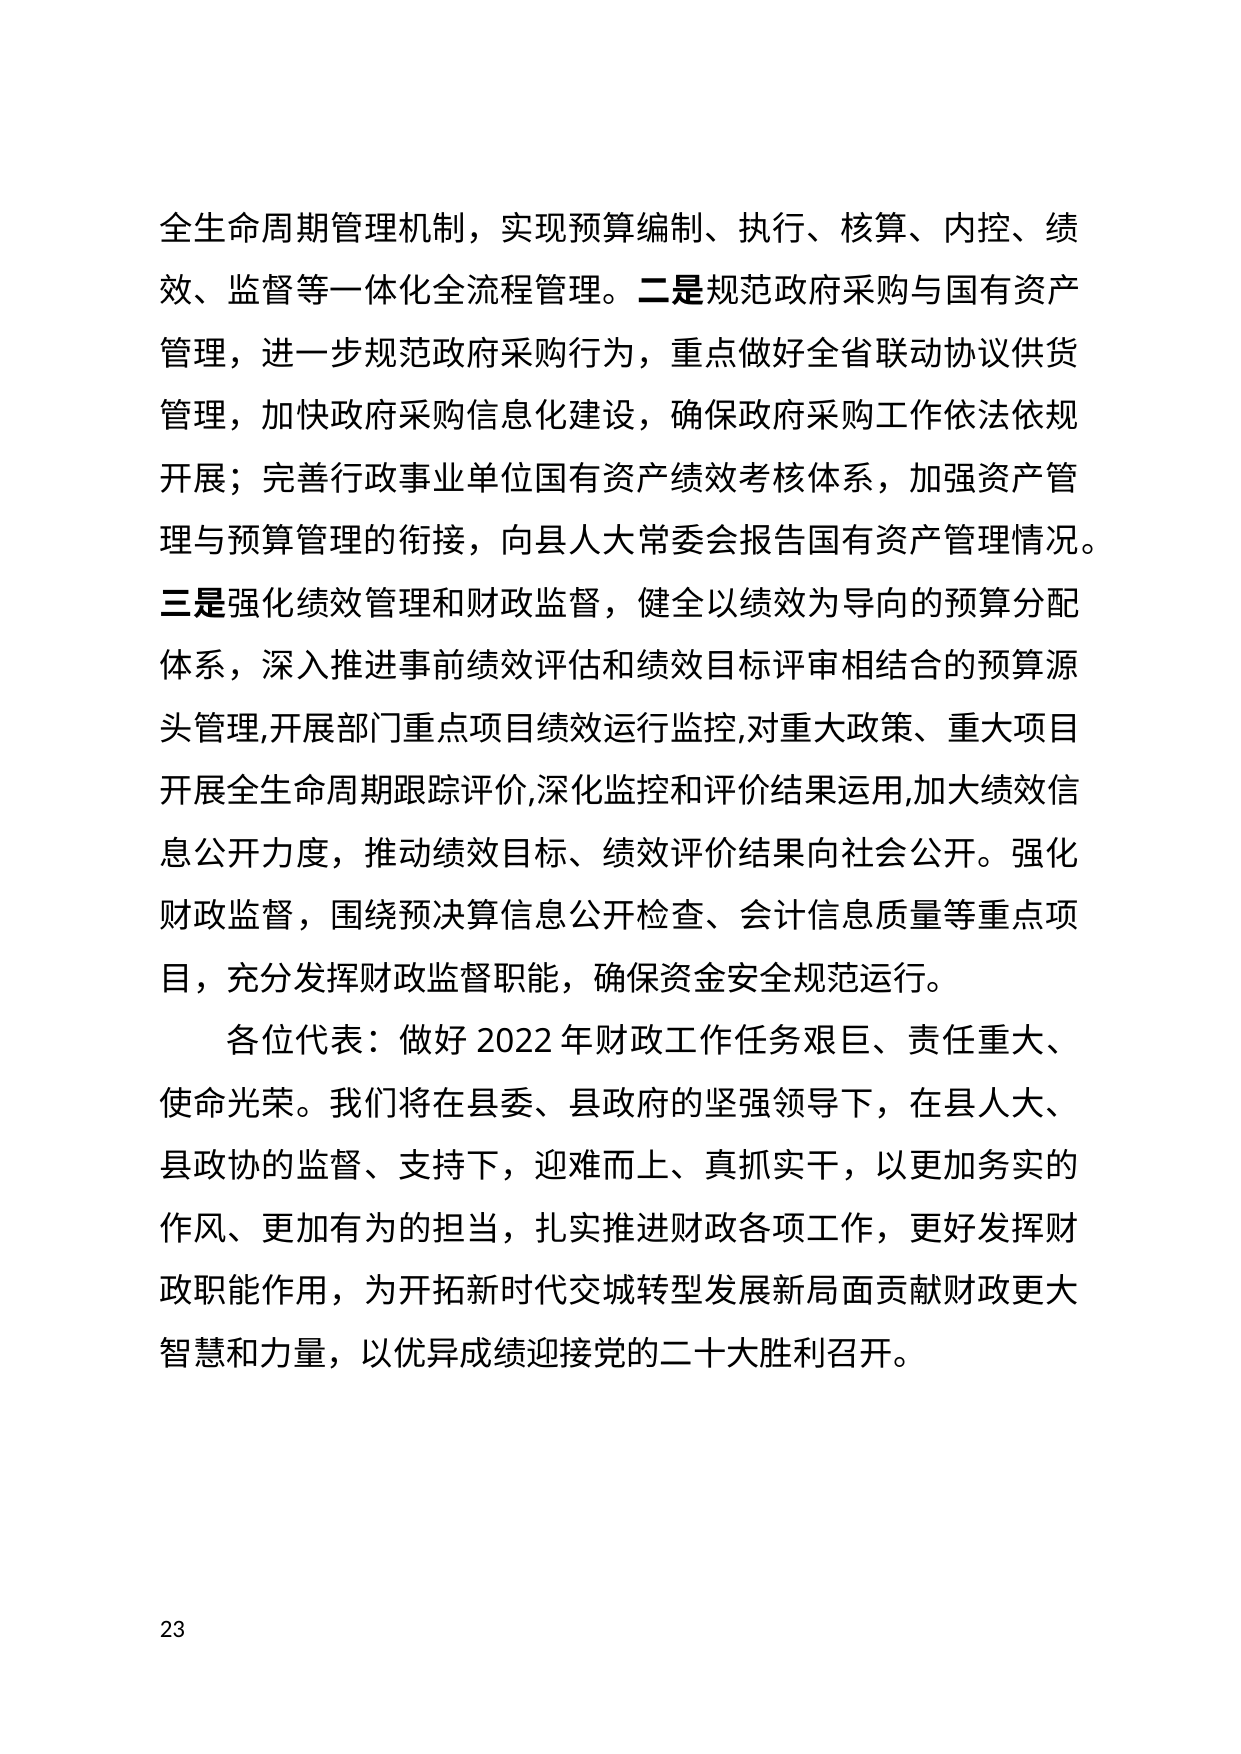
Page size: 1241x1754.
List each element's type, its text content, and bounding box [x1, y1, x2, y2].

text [159, 187, 1081, 999]
text 各位代表：做好2022年财政工作任务艰巨、责任重大、使命光荣。我们将在县委、县政府的坚强领导下，在县人大、县政协的监督、支持下，迎难而上、真抓实干，以更加务实的作风、更加有为的担当，扎实推进财政各项工作，更好发挥财政职能作用，为开拓新时代交城转型发展新局面贡献财政更大智慧和力量，以优异成绩迎接党的二十大胜利召开。 [159, 999, 1081, 1374]
